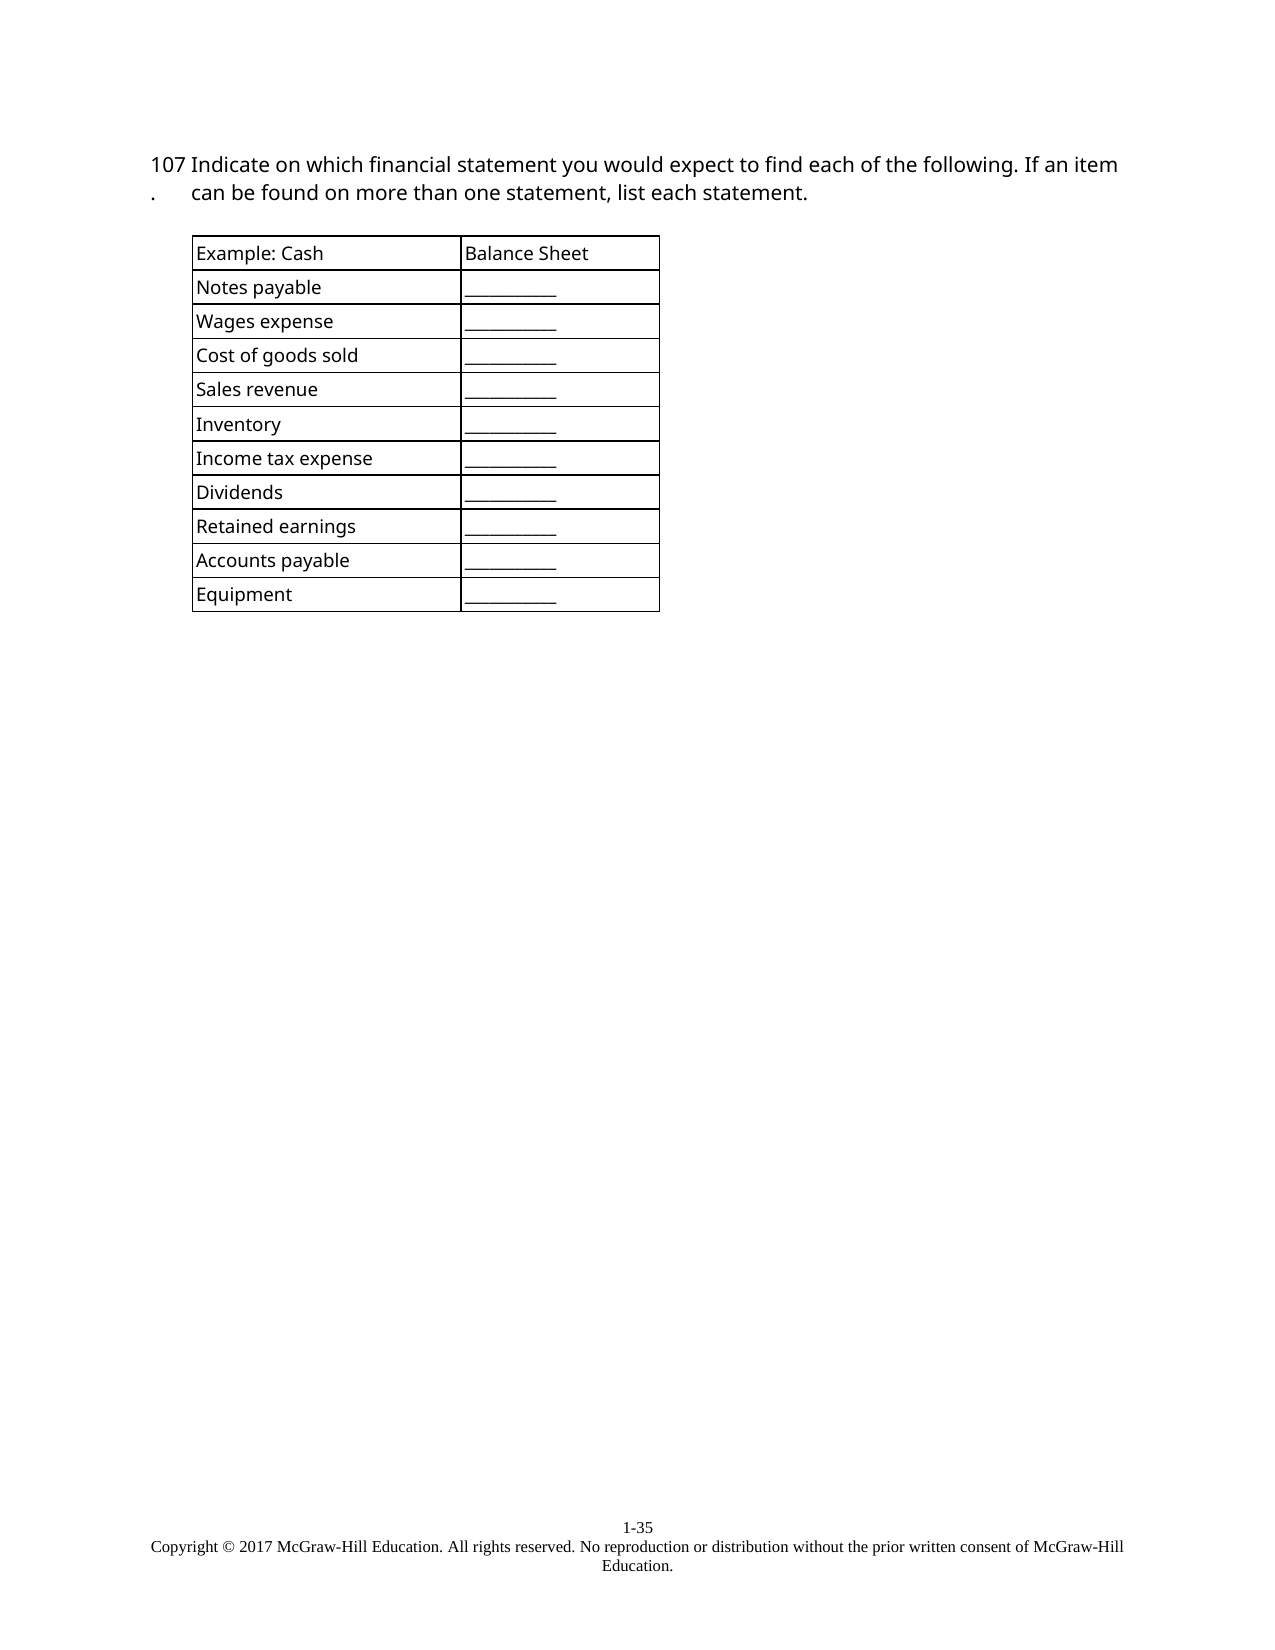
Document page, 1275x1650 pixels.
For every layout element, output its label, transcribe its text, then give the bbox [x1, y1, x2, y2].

table_header Indicate on which financial statement you would expect to find each of the following. If an item can be found on more than one statement, list each statement. [191, 150, 1125, 927]
table_header 107. [150, 150, 191, 927]
